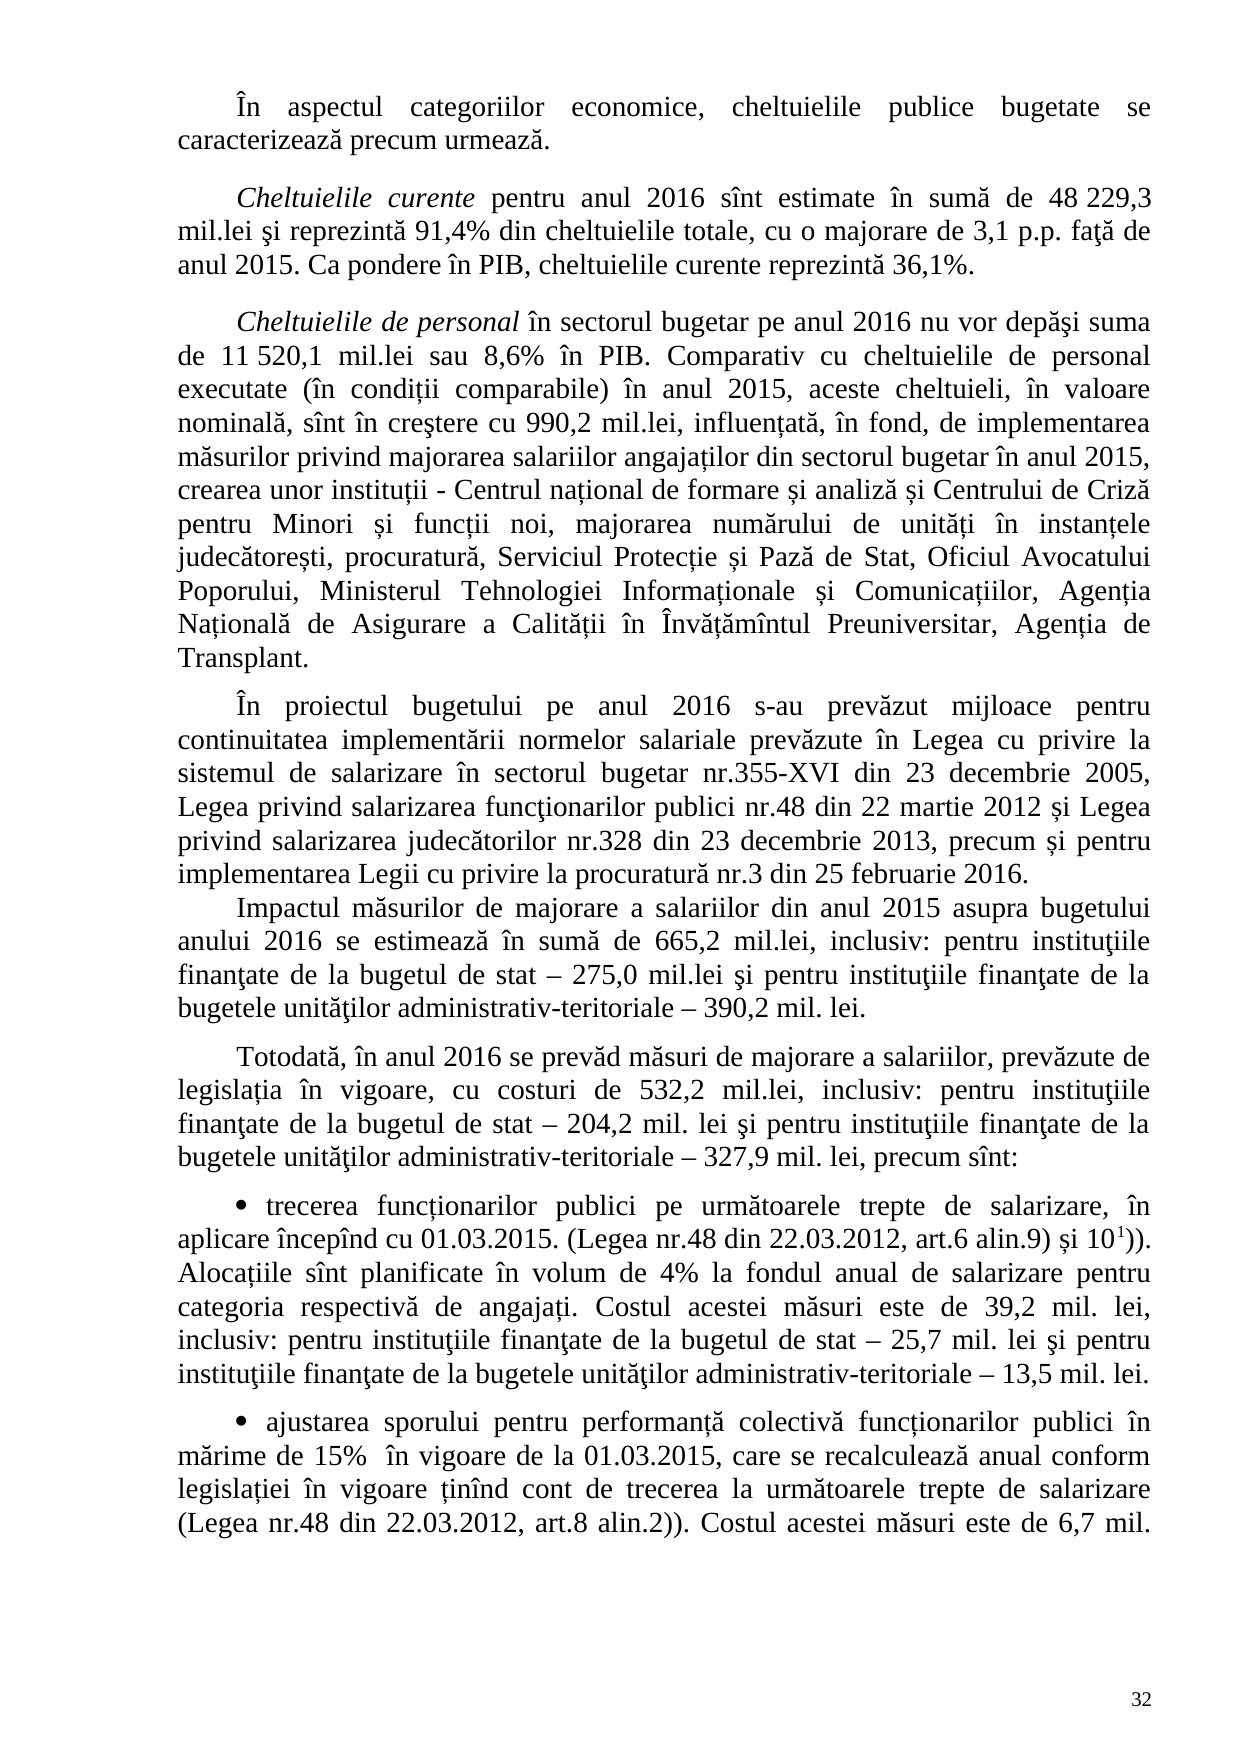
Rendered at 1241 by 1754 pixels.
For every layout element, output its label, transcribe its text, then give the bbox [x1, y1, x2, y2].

text În proiectul bugetului pe anul 2016 s-au prevăzut mijloace pentru continuitatea implementării normelor salariale prevăzute în Legea cu privire la sistemul de salarizare în sectorul bugetar nr.355-XVI din 23 decembrie 2005, Legea privind salarizarea funcţionarilor publici nr.48 din 22 martie 2012 și Legea privind salarizarea judecătorilor nr.328 din 23 decembrie 2013, precum și pentru implementarea Legii cu privire la procuratură nr.3 din 25 februarie 2016. [177, 688, 1152, 890]
text Impactul măsurilor de majorare a salariilor din anul 2015 asupra bugetului anului 2016 se estimează în sumă de 665,2 mil.lei, inclusiv: pentru instituţiile finanţate de la bugetul de stat – 275,0 mil.lei şi pentru instituţiile finanţate de la bugetele unităţilor administrativ-teritoriale – 390,2 mil. lei. [177, 890, 1152, 1024]
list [177, 1404, 1152, 1539]
text Cheltuielile de personal în sectorul bugetar pe anul 2016 nu vor depăşi suma de 11 520,1 mil.lei sau 8,6% în PIB. Comparativ cu cheltuielile de personal executate (în condiții comparabile) în anul 2015, aceste cheltuieli, în valoare nominală, sînt în creştere cu 990,2 mil.lei, influențată, în fond, de implementarea măsurilor privind majorarea salariilor angajaților din sectorul bugetar în anul 2015, crearea unor instituții - Centrul național de formare și analiză și Centrului de Criză pentru Minori și funcții noi, majorarea numărului de unități în instanțele judecătorești, procuratură, Serviciul Protecție și Pază de Stat, Oficiul Avocatului Poporului, Ministerul Tehnologiei Informaționale și Comunicațiilor, Agenția Națională de Asigurare a Calității în Învățămîntul Preuniversitar, Agenția de Transplant. [177, 304, 1152, 673]
list trecerea funcționarilor publici pe următoarele trepte de salarizare, în aplicare începînd cu 01.03.2015. (Legea nr.48 din 22.03.2012, art.6 alin.9) și 101)). Alocațiile sînt planificate în volum de 4% la fondul anual de salarizare pentru categoria respectivă de angajați. Costul acestei măsuri este de 39,2 mil. lei, inclusiv: pentru instituţiile finanţate de la bugetul de stat – 25,7 mil. lei şi pentru instituţiile finanţate de la bugetele unităţilor administrativ-teritoriale – 13,5 mil. lei. [177, 1188, 1152, 1389]
text În aspectul categoriilor economice, cheltuielile publice bugetate se caracterizează precum urmează. [177, 89, 1152, 156]
text Totodată, în anul 2016 se prevăd măsuri de majorare a salariilor, prevăzute de legislația în vigoare, cu costuri de 532,2 mil.lei, inclusiv: pentru instituţiile finanţate de la bugetul de stat – 204,2 mil. lei şi pentru instituţiile finanţate de la bugetele unităţilor administrativ-teritoriale – 327,9 mil. lei, precum sînt: [177, 1039, 1152, 1173]
text Cheltuielile curente pentru anul 2016 sînt estimate în sumă de 48 229,3 mil.lei şi reprezintă 91,4% din cheltuielile totale, cu o majorare de 3,1 p.p. faţă de anul 2015. Ca pondere în PIB, cheltuielile curente reprezintă 36,1%. [177, 180, 1152, 280]
